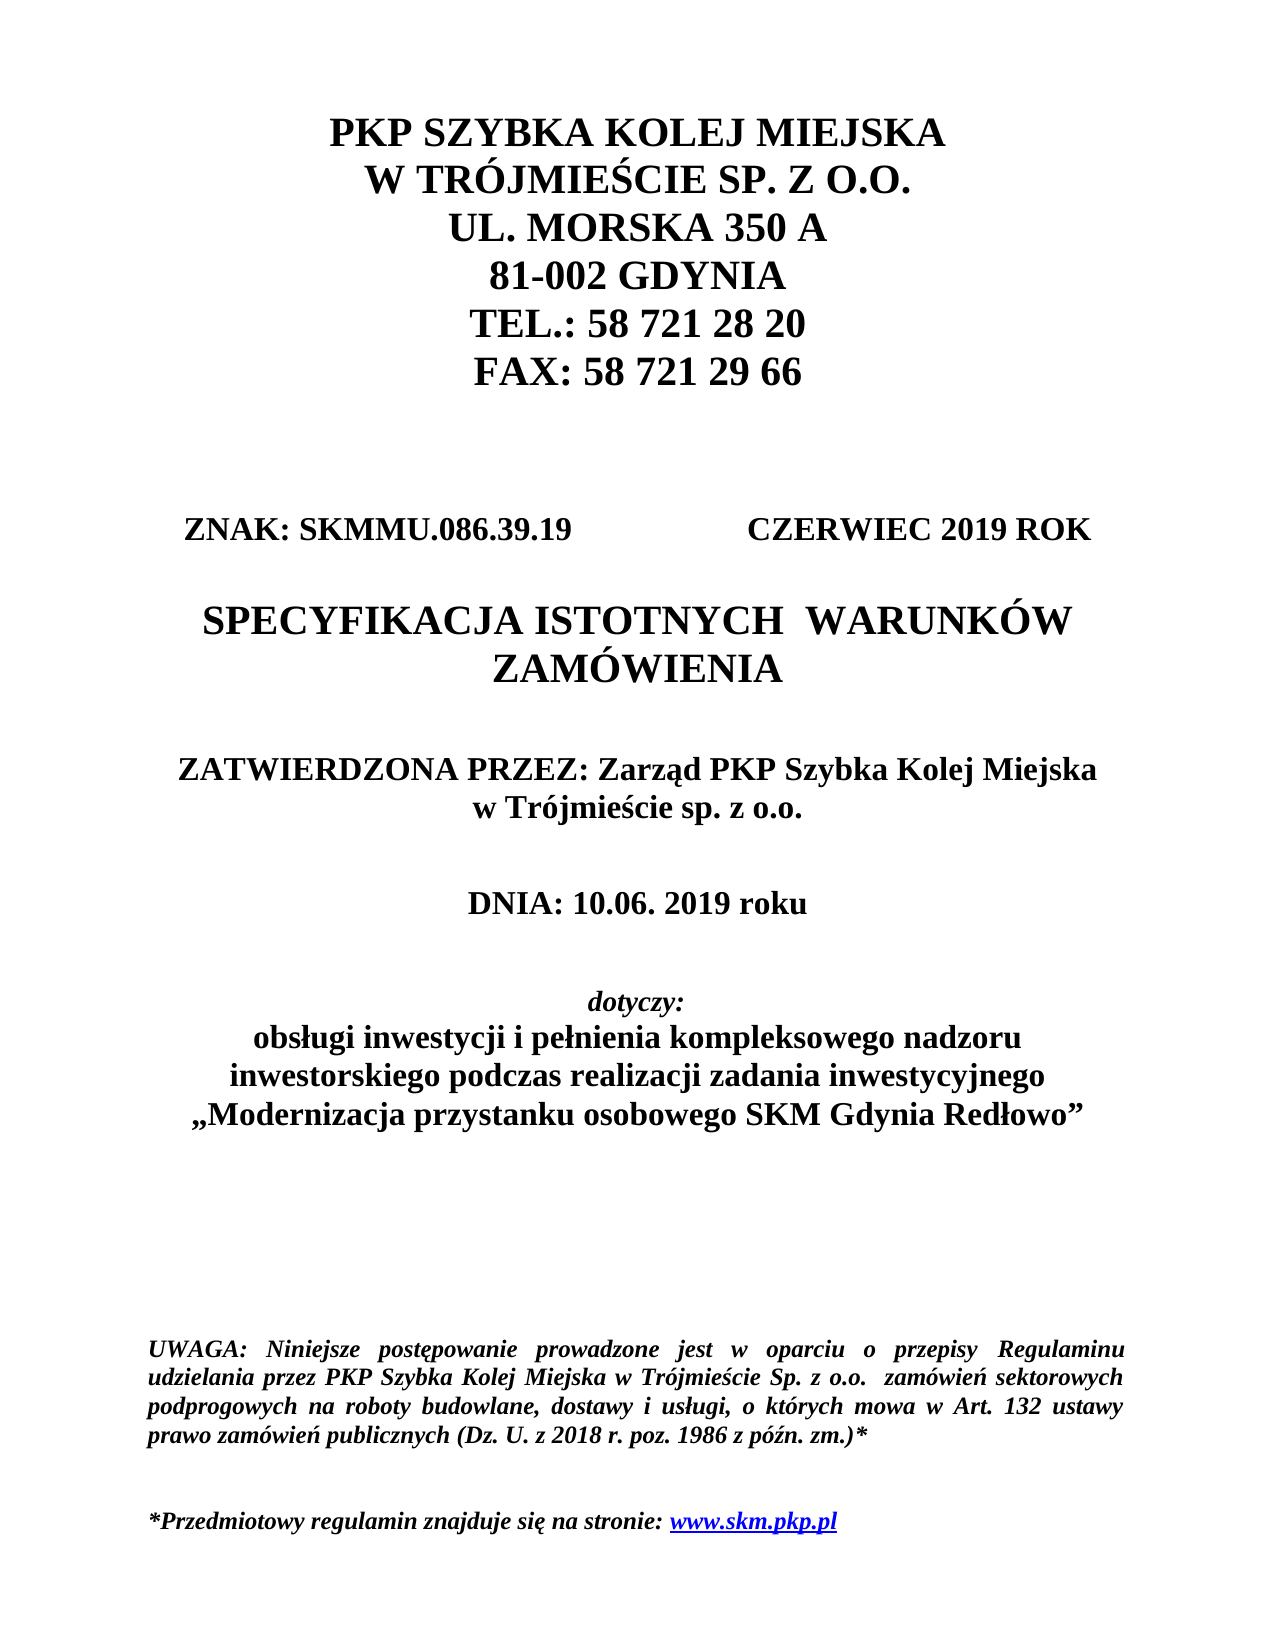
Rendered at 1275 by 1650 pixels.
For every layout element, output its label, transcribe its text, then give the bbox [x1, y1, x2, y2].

text UWAGA: Niniejsze postępowanie prowadzone jest w oparciu o przepisy Regulaminu udzielania przez PKP Szybka Kolej Miejska w Trójmieście Sp. z o.o. zamówień sektorowych podprogowych na roboty budowlane, dostawy i usługi, o których mowa w Art. 132 ustawy prawo zamówień publicznych (Dz. U. z 2018 r. poz. 1986 z późn. zm.)* [148, 1334, 1127, 1449]
text 81-002 GDYNIA [148, 251, 1127, 299]
text FAX: 58 721 29 66 [148, 347, 1127, 394]
text W TRÓJMIEŚCIE SP. Z O.O. [148, 155, 1127, 203]
text PKP SZYBKA KOLEJ MIEJSKA [148, 107, 1127, 155]
text UL. MORSKA [148, 203, 1127, 251]
text TEL.: 58 721 28 20 [148, 299, 1127, 347]
text *Przedmiotowy regulamin znajduje się na stronie: www.skm.pkp.pl [148, 1506, 1127, 1535]
text ZNAK: SKMMU.086.39.19 CZERWIEC 2019 ROK [148, 509, 1127, 548]
text DNIA: 10.06. 2019 roku [148, 883, 1127, 922]
text obsługi inwestycji i pełnienia kompleksowego nadzoru inwestorskiego podczas realizacji zadania inwestycyjnego „Modernizacja przystanku osobowego SKM Gdynia Redłowo” [148, 1017, 1127, 1132]
text SPECYFIKACJA ISTOTNYCH WARUNKÓW ZAMÓWIENIA [148, 596, 1127, 692]
text dotyczy: [148, 984, 1127, 1017]
text ZATWIERDZONA PRZEZ: Zarząd PKP Szybka Kolej Miejska w Trójmieście sp. z o.o. [148, 749, 1127, 826]
